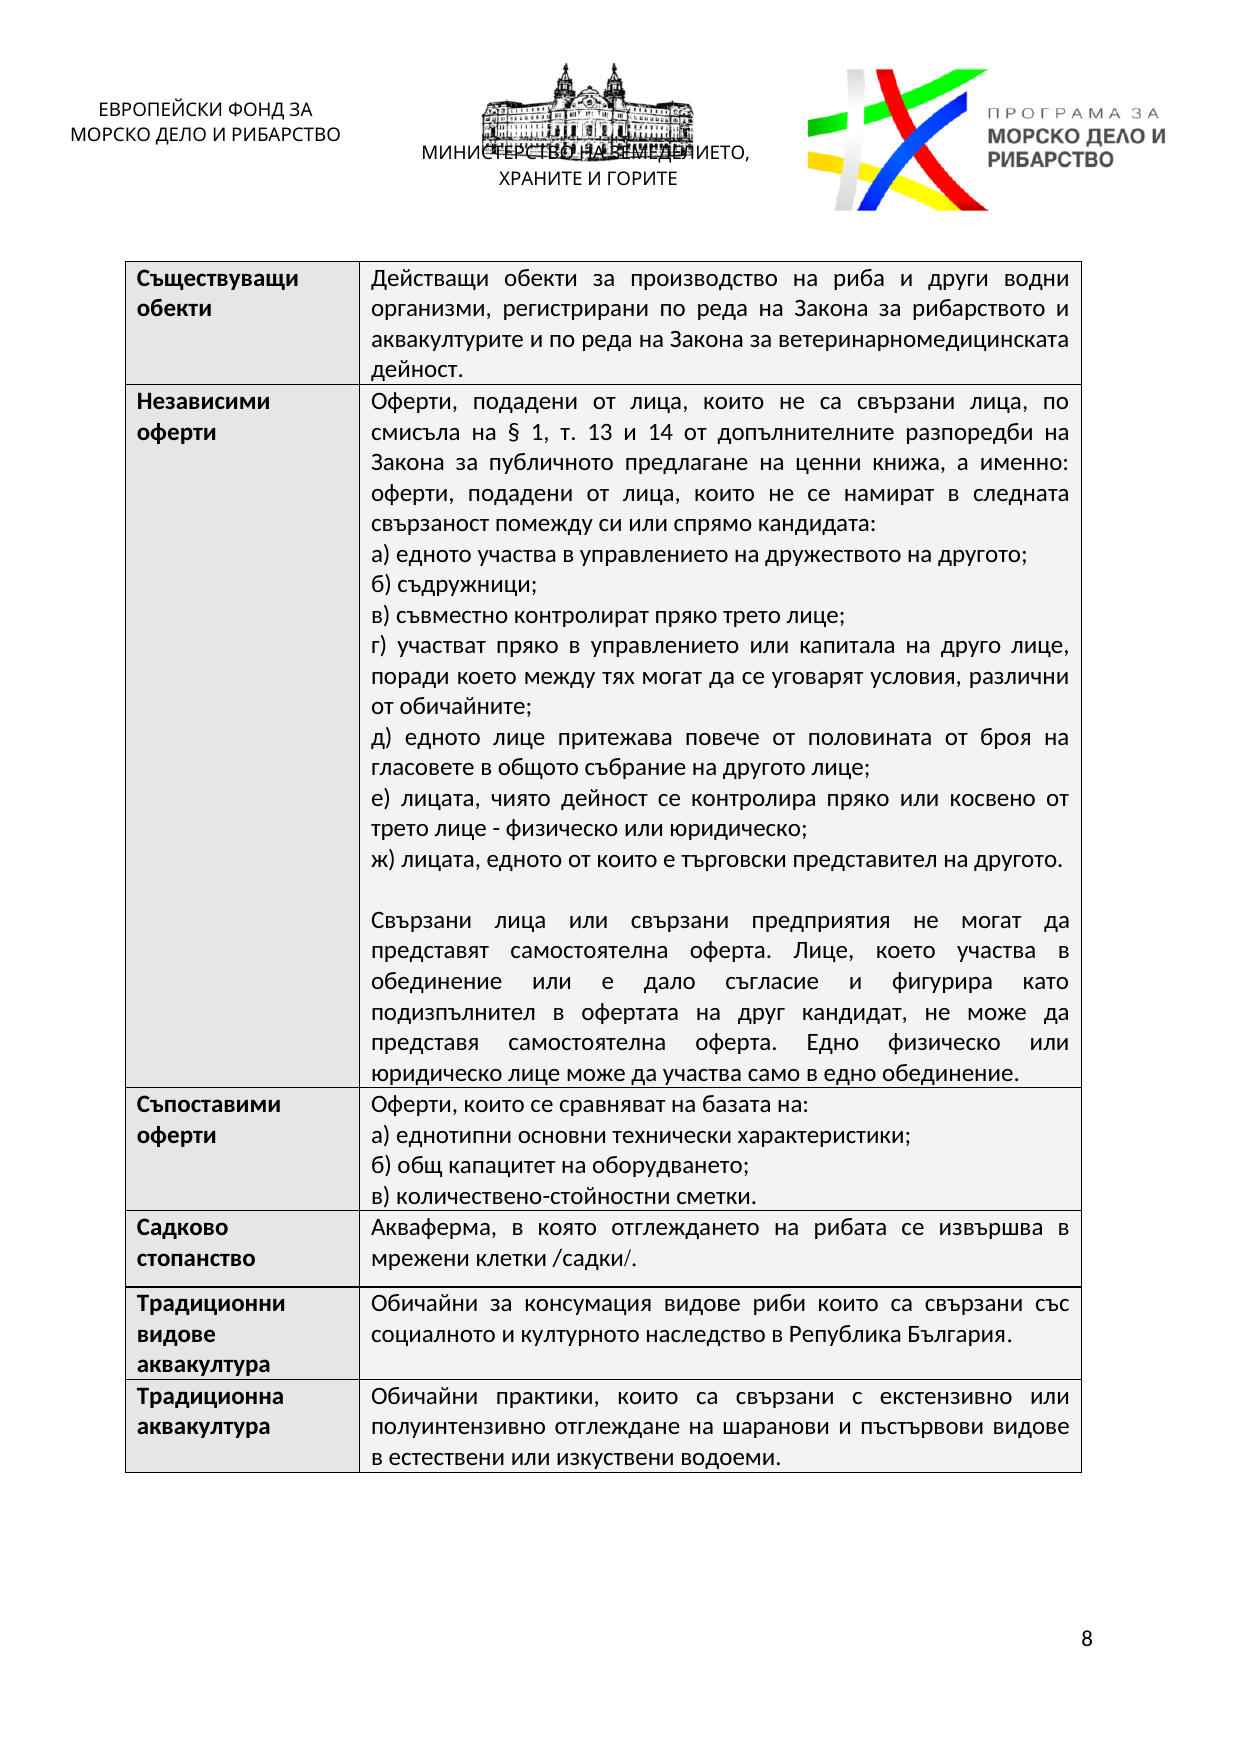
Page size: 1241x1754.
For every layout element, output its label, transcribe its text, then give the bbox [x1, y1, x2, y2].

table_cell Традиционни видове аквакултура [126, 1288, 359, 1379]
table_cell Обичайни практики, които са свързани с екстензивно или полуинтензивно отглеждане на шаранови и пъстървови видове в естествени или изкуствени водоеми. [360, 1380, 1081, 1472]
picture [476, 59, 704, 164]
table_cell Съществуващи обекти [126, 262, 359, 384]
table_cell Действащи обекти за производство на риба и други водни организми, регистрирани по реда на Закона за рибарството и аквакултурите и по реда на Закона за ветеринарномедицинската дейност. [360, 262, 1081, 384]
table_cell Садково стопанство [126, 1211, 359, 1286]
table_cell Оферти, подадени от лица, които не са свързани лица, по смисъла на § 1, т. 13 и 14 от допълнителните разпоредби на Закона за публичното предлагане на ценни книжа, а именно: оферти, подадени от лица, които не се намират в следната свързаност помежду си или спрямо кандидата: а) едното участва в управлението на дружеството на другото; б) съдружници; в) съвместно контролират пряко трето лице; г) участват пряко в управлението или капитала на друго лице, поради което между тях могат да се уговарят условия, различни от обичайните; д) едното лице притежава повече от половината от броя на гласовете в общото събрание на другото лице; е) лицата, чиято дейност се контролира пряко или косвено от трето лице - физическо или юридическо; ж) лицата, едното от които е търговски представител на другото. Свързани лица или свързани предприятия не могат да представят самостоятелна оферта. Лице, което участва в обединение или е дало съгласие и фигурира като подизпълнител в офертата на друг кандидат, не може да представя самостоятелна оферта. Едно физическо или юридическо лице може да участва само в едно обединение. [360, 385, 1081, 1087]
picture [803, 65, 1168, 213]
table_cell Обичайни за консумация видове риби които са свързани със социалното и културното наследство в Република България. [360, 1288, 1081, 1379]
table_cell Независими оферти [126, 385, 359, 1087]
table_cell Акваферма, в която отглеждането на рибата се извършва в мрежени клетки /садки/. [360, 1211, 1081, 1286]
table_cell Традиционна аквакултура [126, 1380, 359, 1472]
table_cell Съпоставими оферти [126, 1088, 359, 1210]
table_cell Оферти, които се сравняват на базата на: а) еднотипни основни технически характеристики; б) общ капацитет на оборудването; в) количествено-стойностни сметки. [360, 1088, 1081, 1210]
